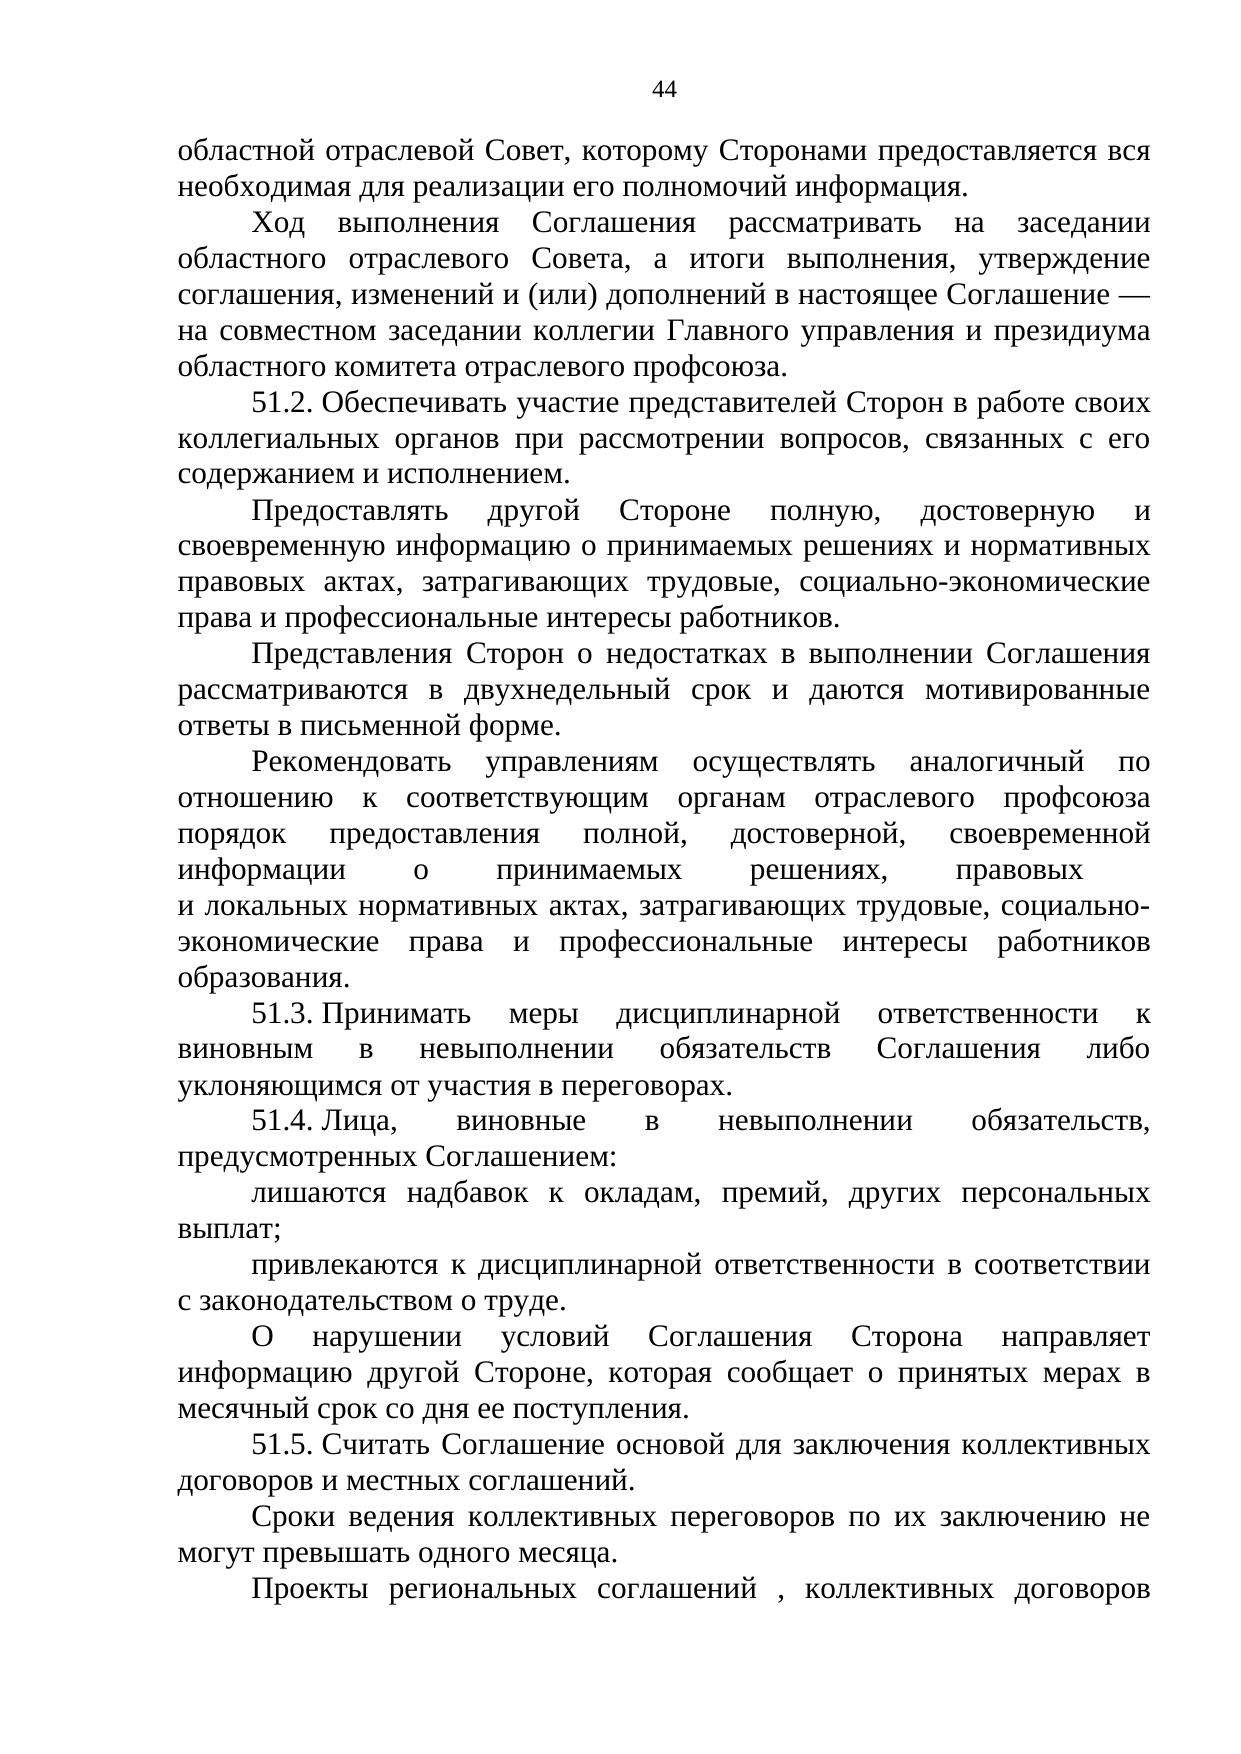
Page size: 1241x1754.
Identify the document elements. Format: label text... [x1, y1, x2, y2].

text Рекомендовать управлениям осуществлять аналогичный по отношению к соответствующим органам отраслевого профсоюза порядок предоставления полной, достоверной, своевременной информации о принимаемых решениях, правовых и локальных нормативных актах, затрагивающих трудовые, социально-экономические права и профессиональные интересы работников образования. [177, 742, 1152, 994]
text Предоставлять другой Стороне полную, достоверную и своевременную информацию о принимаемых решениях и нормативных правовых актах, затрагивающих трудовые, социально-экономические права и профессиональные интересы работников. [177, 491, 1152, 634]
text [177, 131, 1152, 203]
text привлекаются к дисциплинарной ответственности в соответствии с законодательством о труде. [177, 1245, 1152, 1317]
text 51.3. Принимать меры дисциплинарной ответственности к виновным в невыполнении обязательств Соглашения либо уклоняющимся от участия в переговорах. [177, 994, 1152, 1102]
text Сроки ведения коллективных переговоров по их заключению не могут превышать одного месяца. [177, 1497, 1152, 1569]
text 51.4. Лица, виновные в невыполнении обязательств, предусмотренных Соглашением: [177, 1102, 1152, 1173]
text лишаются надбавок к окладам, премий, других персональных выплат; [177, 1173, 1152, 1245]
text Ход выполнения Соглашения рассматривать на заседании областного отраслевого Совета, а итоги выполнения, утверждение соглашения, изменений и (или) дополнений в настоящее Соглашение — на совместном заседании коллегии Главного управления и президиума областного комитета отраслевого профсоюза. [177, 203, 1152, 383]
text О нарушении условий Соглашения Сторона направляет информацию другой Стороне, которая сообщает о принятых мерах в месячный срок со дня ее поступления. [177, 1317, 1152, 1425]
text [177, 1569, 1152, 1605]
text 51.5. Считать Соглашение основой для заключения коллективных договоров и местных соглашений. [177, 1425, 1152, 1497]
text 51.2. Обеспечивать участие представителей Сторон в работе своих коллегиальных органов при рассмотрении вопросов, связанных с его содержанием и исполнением. [177, 383, 1152, 491]
text Представления сторон о недостатках в выполнении Соглашения рассматриваются в двухнедельный срок и даются мотивированные ответы в письменной форме. [177, 634, 1152, 742]
